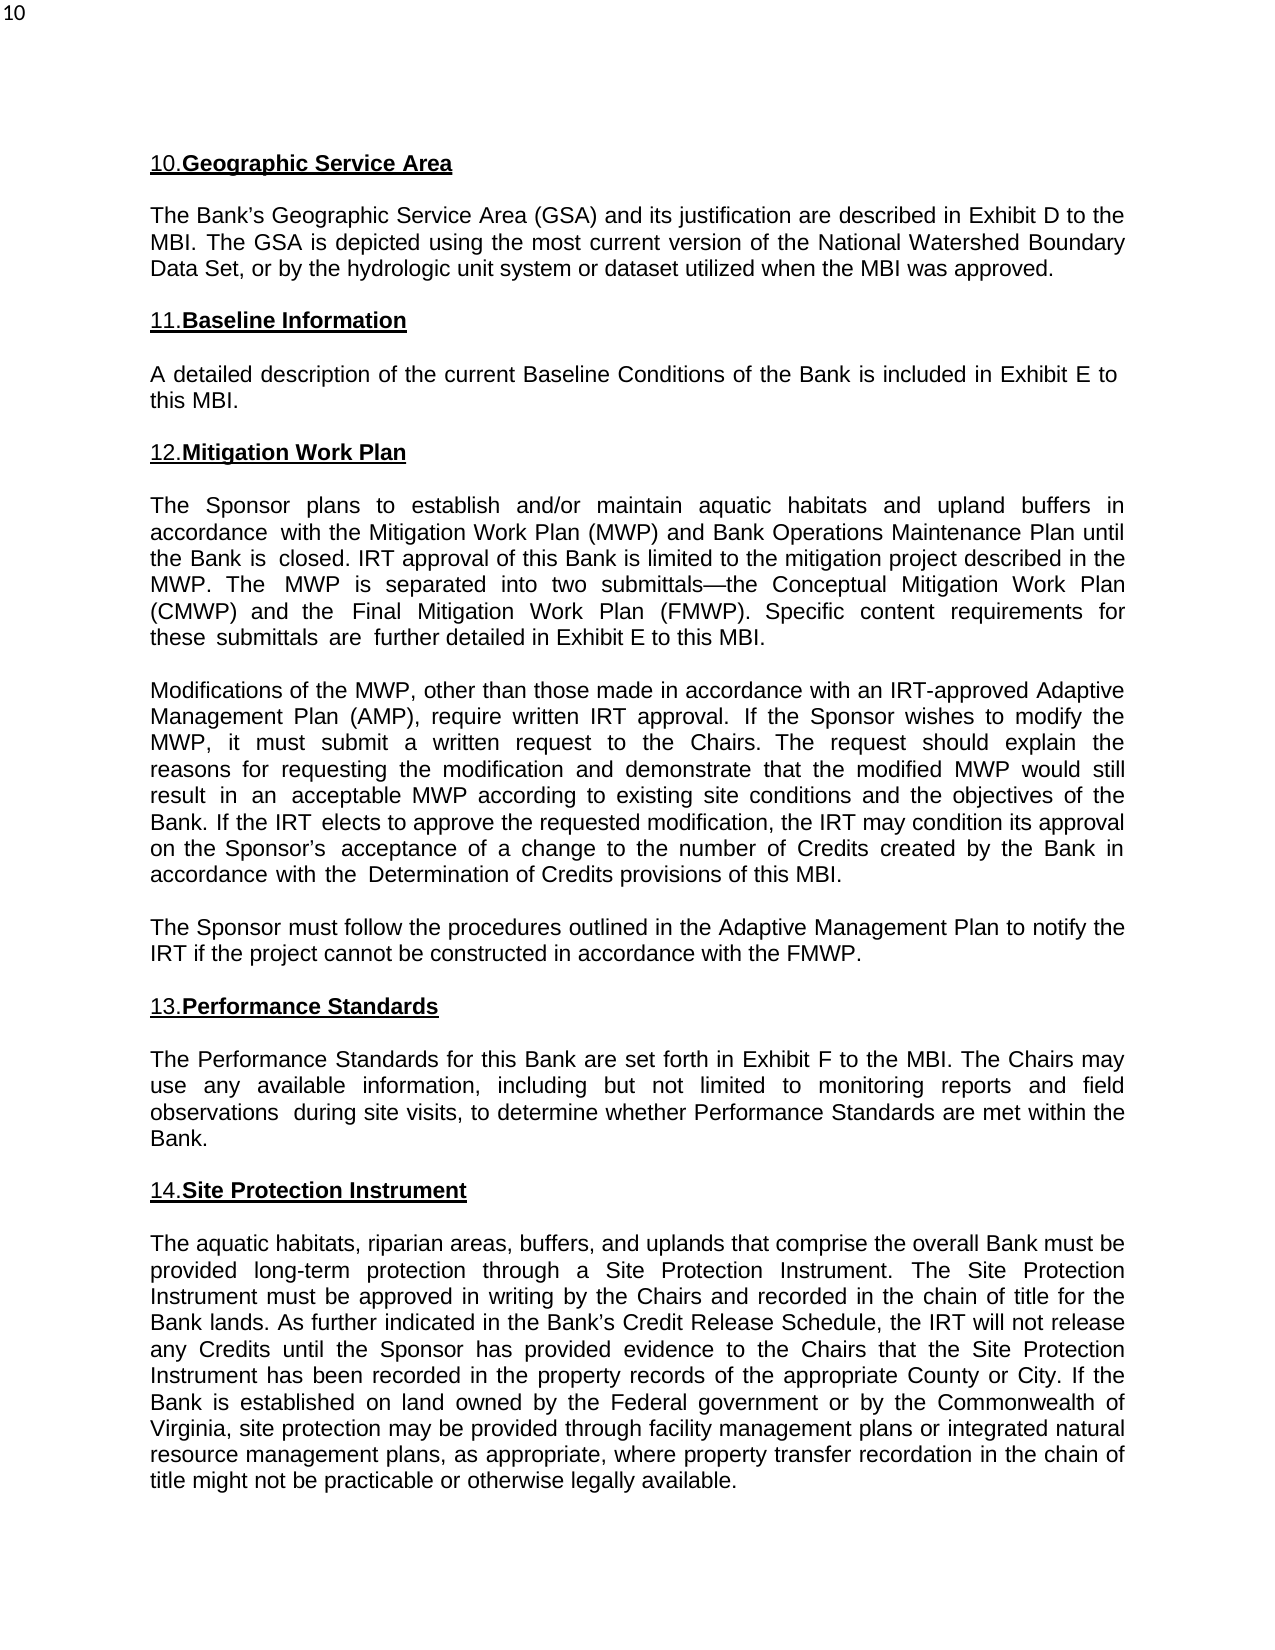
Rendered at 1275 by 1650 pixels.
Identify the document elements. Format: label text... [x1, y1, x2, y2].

subtitle Site Protection Instrument [150, 1177, 1137, 1204]
subtitle Performance Standards [150, 993, 1137, 1019]
text A detailed description of the current Baseline Conditions of the Bank is included in Exhibit E to this MBI. [150, 361, 1124, 413]
text The Sponsor plans to establish and/or maintain aquatic habitats and upland buffers in accordance with the Mitigation Work Plan (MWP) and Bank Operations Maintenance Plan until the Bank is closed. IRT approval of this Bank is limited to the mitigation project described in the MWP. The MWP is separated into two submittals—the Conceptual Mitigation Work Plan (CMWP) and the Final Mitigation Work Plan (FMWP). Specific content requirements for these submittals are further detailed in Exhibit E to this MBI. [150, 492, 1126, 650]
text The Bank’s Geographic Service Area (GSA) and its justification are described in Exhibit D to the MBI. The GSA is depicted using the most current version of the National Watershed Boundary Data Set, or by the hydrologic unit system or dataset utilized when the MBI was approved. [150, 202, 1126, 282]
text The aquatic habitats, riparian areas, buffers, and uplands that comprise the overall Bank must be provided long-term protection through a Site Protection Instrument. The Site Protection Instrument must be approved in writing by the Chairs and recorded in the chain of title for the Bank lands. As further indicated in the Bank’s Credit Release Schedule, the IRT will not release any Credits until the Sponsor has provided evidence to the Chairs that the Site Protection Instrument has been recorded in the property records of the appropriate County or City. If the Bank is established on land owned by the Federal government or by the Commonwealth of Virginia, site protection may be provided through facility management plans or integrated natural resource management plans, as appropriate, where property transfer recordation in the chain of title might not be practicable or otherwise legally available. [150, 1230, 1126, 1494]
text The Performance Standards for this Bank are set forth in Exhibit F to the MBI. The Chairs may use any available information, including but not limited to monitoring reports and field observations during site visits, to determine whether Performance Standards are met within the Bank. [150, 1046, 1126, 1151]
subtitle Mitigation Work Plan [150, 439, 1137, 466]
subtitle Geographic Service Area [150, 149, 1137, 176]
text The Sponsor must follow the procedures outlined in the Adaptive Management Plan to notify the IRT if the project cannot be constructed in accordance with the FMWP. [150, 914, 1125, 967]
subtitle Baseline Information [150, 307, 1137, 334]
text Modifications of the MWP, other than those made in accordance with an IRT-approved Adaptive Management Plan (AMP), require written IRT approval. If the Sponsor wishes to modify the MWP, it must submit a written request to the Chairs. The request should explain the reasons for requesting the modification and demonstrate that the modified MWP would still result in an acceptable MWP according to existing site conditions and the objectives of the Bank. If the IRT elects to approve the requested modification, the IRT may condition its approval on the Sponsor’s acceptance of a change to the number of Credits created by the Bank in accordance with the Determination of Credits provisions of this MBI. [150, 677, 1125, 887]
